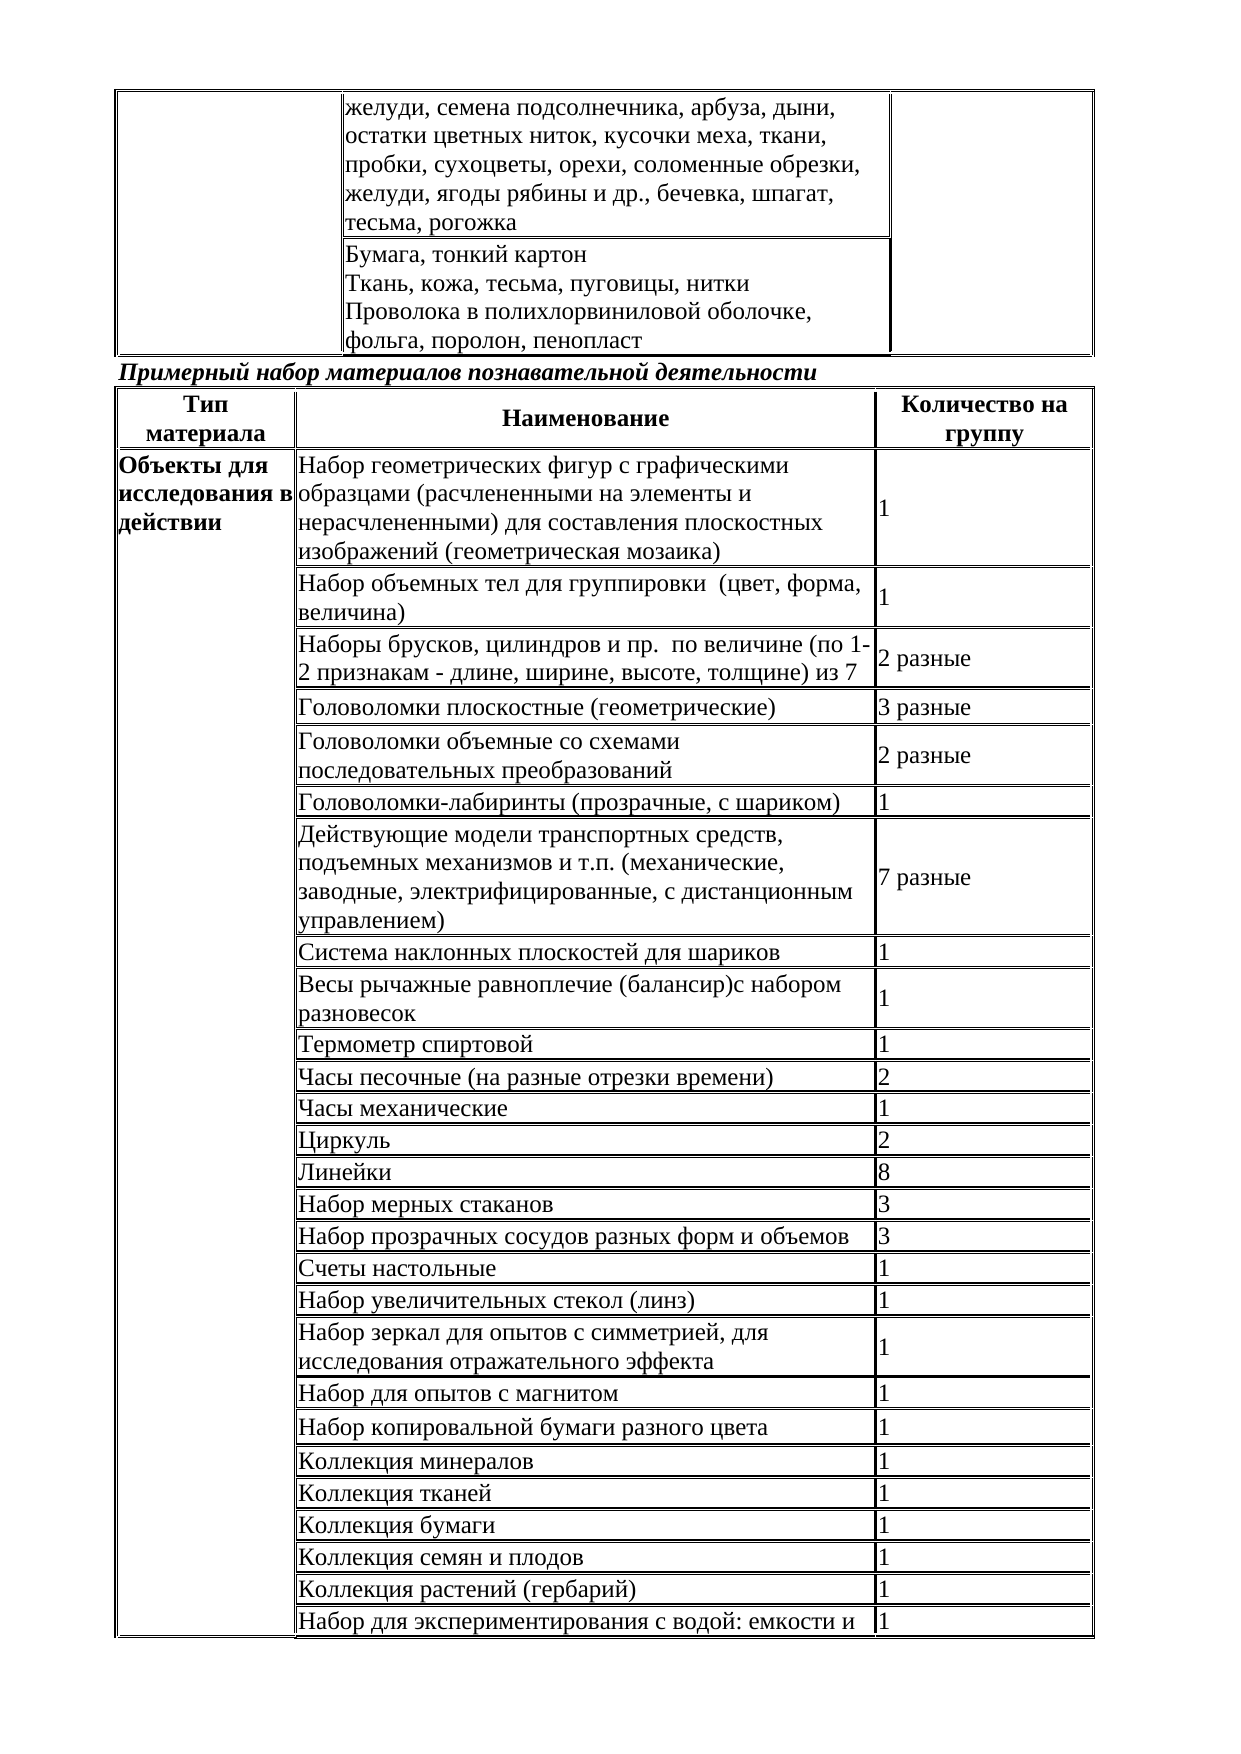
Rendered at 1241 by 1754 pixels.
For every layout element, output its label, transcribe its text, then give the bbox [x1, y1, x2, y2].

table_cell 1 [875, 1603, 1092, 1635]
table_cell 3 [877, 1218, 1092, 1250]
table_cell 8 [877, 1154, 1092, 1186]
table_cell 1 [875, 1407, 1093, 1443]
table_cell Система наклонных плоскостей для шариков [297, 937, 874, 966]
table_cell 3 разные [877, 686, 1092, 723]
table_cell 1 [877, 1090, 1092, 1122]
table_cell 1 [877, 1314, 1092, 1375]
table_cell Набор геометрических фигур с графическими образцами (расчлененными на элементы и нерасчлененными) для составления плоскостных изображений (геометрическая мозаика) [297, 450, 874, 565]
table_cell Коллекция бумаги [297, 1511, 874, 1539]
table_cell 1 [877, 784, 1092, 815]
table_cell Действующие модели транспортных средств, подъемных механизмов и т.п. (механические, заводные, электрифицированные, с дистанционным управлением) [297, 819, 874, 934]
table_cell Часы механические [297, 1094, 874, 1122]
table_cell 2 разные [875, 723, 1093, 783]
table_cell Коллекция минералов [297, 1447, 874, 1475]
text Примерный набор материалов познавательной деятельности [118, 357, 1152, 386]
table_cell 2 [877, 1058, 1092, 1090]
table_cell Набор объемных тел для группировки (цвет, форма, величина) [297, 568, 874, 626]
table_header Тип материала [118, 389, 296, 447]
table_cell Набор мерных стаканов [297, 1190, 874, 1218]
table_cell Коллекция семян и плодов [297, 1543, 874, 1571]
table_cell 1 [877, 1250, 1092, 1282]
table_cell 1 [877, 1539, 1092, 1571]
table_cell Набор увеличительных стекол (линз) [297, 1286, 874, 1314]
table_cell Счеты настольные [297, 1254, 874, 1282]
table_cell Коллекция растений (гербарий) [297, 1575, 874, 1603]
table_cell 1 [875, 966, 1093, 1026]
table_cell 1 [877, 1571, 1092, 1603]
table_cell Набор для опытов с магнитом [297, 1378, 874, 1407]
table_cell Термометр спиртовой [297, 1030, 874, 1058]
table_cell Весы рычажные равноплечие (балансир)с набором разновесок [297, 969, 874, 1026]
table_cell Набор прозрачных сосудов разных форм и объемов [297, 1222, 874, 1250]
table_cell 2 разные [875, 626, 1093, 686]
table_cell 1 [877, 1507, 1092, 1539]
table_cell Часы песочные (на разные отрезки времени) [297, 1062, 874, 1090]
table_cell Циркуль [297, 1126, 874, 1154]
table_cell Головоломки-лабиринты (прозрачные, с шариком) [297, 787, 874, 815]
table_cell 1 [877, 1375, 1092, 1407]
table_header Количество на группу [875, 389, 1092, 447]
table_cell Бумага, тонкий картон Ткань, кожа, тесьма, пуговицы, нитки Проволока в полихлорвиниловой оболочке, фольга, поролон, пенопласт [343, 239, 891, 354]
table_cell 1 [877, 1282, 1092, 1314]
table_cell Линейки [297, 1158, 874, 1186]
table_cell 1 [875, 934, 1093, 966]
table_cell 1 [875, 565, 1093, 626]
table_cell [343, 92, 891, 236]
table_cell Набор копировальной бумаги разного цвета [297, 1410, 874, 1443]
table_cell 1 [875, 447, 1093, 565]
table_cell 7 разные [877, 815, 1092, 934]
table_cell Объекты для исследования в действии [116, 447, 296, 1635]
table_cell 1 [877, 1475, 1092, 1507]
table_cell Головоломки объемные со схемами последовательных преобразований [297, 726, 874, 783]
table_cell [296, 1607, 875, 1635]
table_cell 2 [877, 1122, 1092, 1154]
table_cell Головоломки плоскостные (геометрические) [297, 690, 874, 723]
table_cell 1 [877, 1443, 1092, 1475]
table_cell 1 [877, 1026, 1092, 1058]
table_header Наименование [296, 389, 875, 447]
table_cell Коллекция тканей [297, 1479, 874, 1507]
table_cell Набор зеркал для опытов с симметрией, для исследования отражательного эффекта [297, 1318, 874, 1375]
table_cell 3 [877, 1186, 1092, 1218]
table_cell Наборы брусков, цилиндров и пр. по величине (по 1-2 признакам - длине, ширине, высоте, толщине) из 7 [297, 629, 874, 686]
